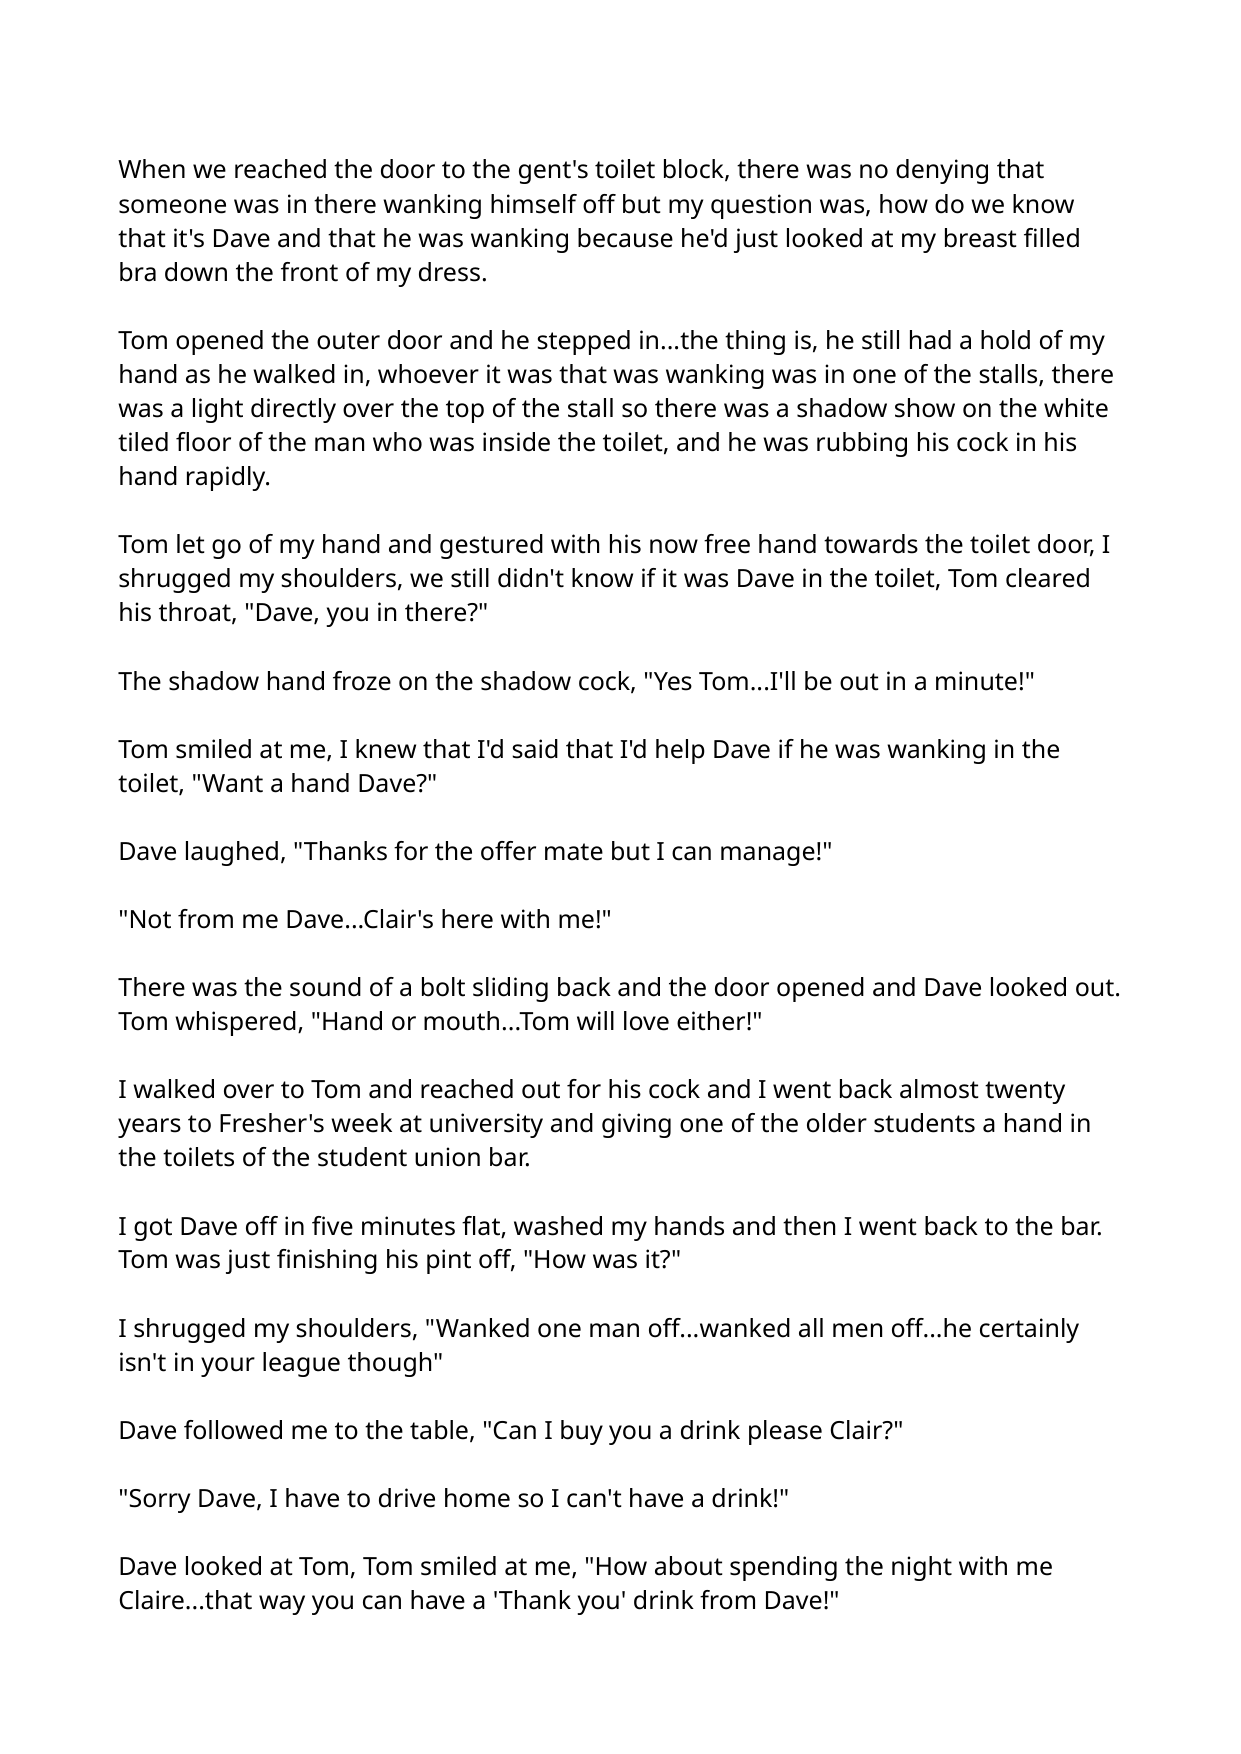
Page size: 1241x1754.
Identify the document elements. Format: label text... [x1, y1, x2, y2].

text Tom smiled at me, I knew that I'd said that I'd help Dave if he was wanking in the toilet, "Want a hand Dave?" [118, 731, 1122, 799]
text "Sorry Dave, I have to drive home so I can't have a drink!" [118, 1481, 1122, 1515]
text I got Dave off in five minutes flat, washed my hands and then I went back to the bar. Tom was just finishing his pint off, "How was it?" [118, 1208, 1122, 1276]
text Dave followed me to the table, "Can I buy you a drink please Clair?" [118, 1412, 1122, 1447]
text Dave laughed, "Thanks for the offer mate but I can manage!" [118, 833, 1122, 867]
text "Not from me Dave...Clair's here with me!" [118, 902, 1122, 936]
text The shadow hand froze on the shadow cock, "Yes Tom...I'll be out in a minute!" [118, 663, 1122, 697]
text When we reached the door to the gent's toilet block, there was no denying that someone was in there wanking himself off but my question was, how do we know that it's Dave and that he was wanking because he'd just looked at my breast filled bra down the front of my dress. [118, 152, 1122, 288]
text Dave looked at Tom, Tom smiled at me, "How about spending the night with me Claire...that way you can have a 'Thank you' drink from Dave!" [118, 1549, 1122, 1617]
text Tom opened the outer door and he stepped in...the thing is, he still had a hold of my hand as he walked in, whoever it was that was wanking was in one of the stalls, there was a light directly over the top of the stall so there was a shadow show on the white tiled floor of the man who was inside the toilet, and he was rubbing his cock in his hand rapidly. [118, 322, 1122, 493]
text I shrugged my shoulders, "Wanked one man off...wanked all men off...he certainly isn't in your league though" [118, 1310, 1122, 1378]
text I walked over to Tom and reached out for his cock and I went back almost twenty years to Fresher's week at university and giving one of the older students a hand in the toilets of the student union bar. [118, 1072, 1122, 1174]
text Tom let go of my hand and gestured with his now free hand towards the toilet door, I shrugged my shoulders, we still didn't know if it was Dave in the toilet, Tom cleared his throat, "Dave, you in there?" [118, 527, 1122, 629]
text There was the sound of a bolt sliding back and the door opened and Dave looked out. Tom whispered, "Hand or mouth...Tom will love either!" [118, 970, 1122, 1038]
